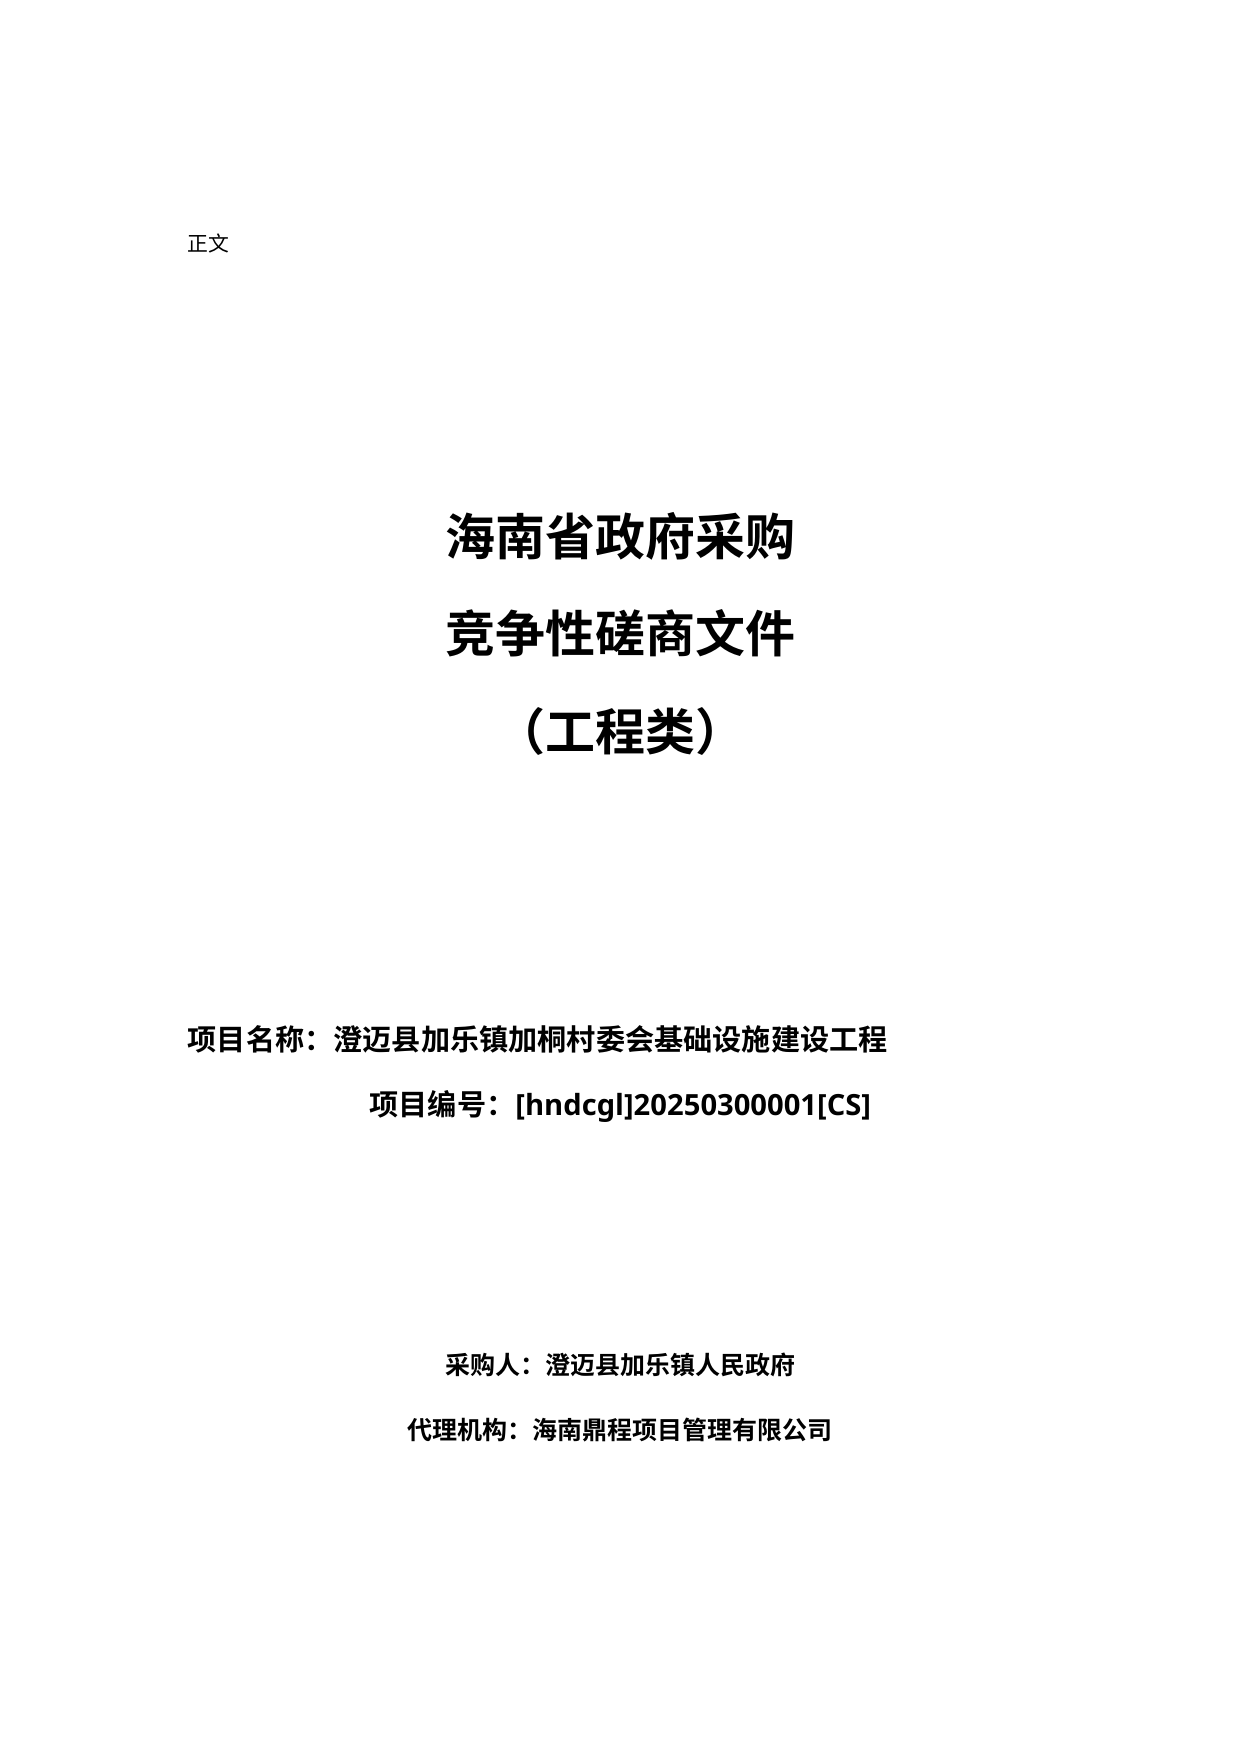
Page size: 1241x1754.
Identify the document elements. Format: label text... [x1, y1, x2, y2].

text 代理机构：海南鼎程项目管理有限公司 [187, 1397, 1053, 1462]
text 海南省政府采购 [187, 487, 1053, 584]
text 项目编号：[hndcgl]20250300001[CS] [187, 1072, 1053, 1137]
text 正文 [187, 227, 1053, 259]
text 项目名称：澄迈县加乐镇加桐村委会基础设施建设工程 [187, 1007, 1053, 1072]
text （工程类） [187, 682, 1053, 779]
text 采购人：澄迈县加乐镇人民政府 [187, 1332, 1053, 1397]
text 竞争性磋商文件 [187, 584, 1053, 682]
